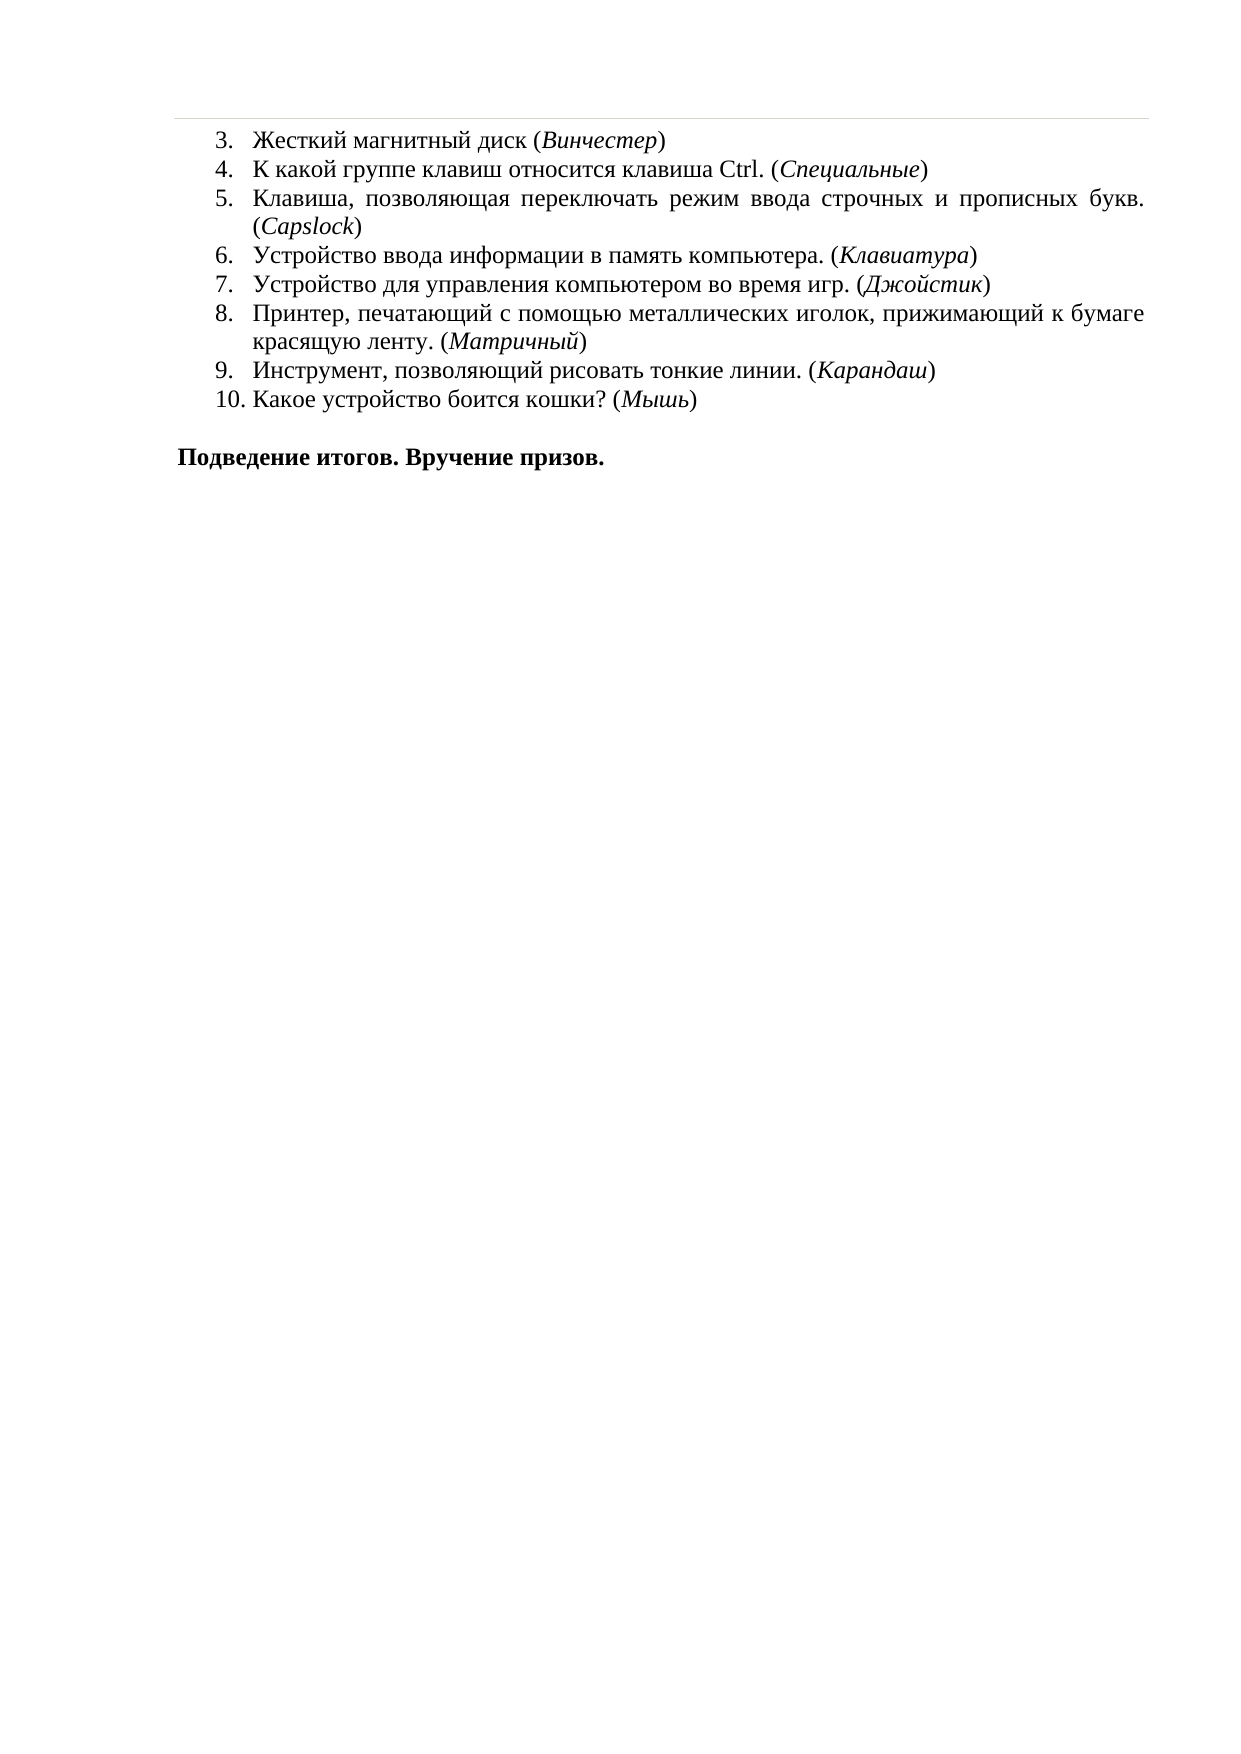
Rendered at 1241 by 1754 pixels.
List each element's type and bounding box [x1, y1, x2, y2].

table_cell [174, 119, 1148, 477]
